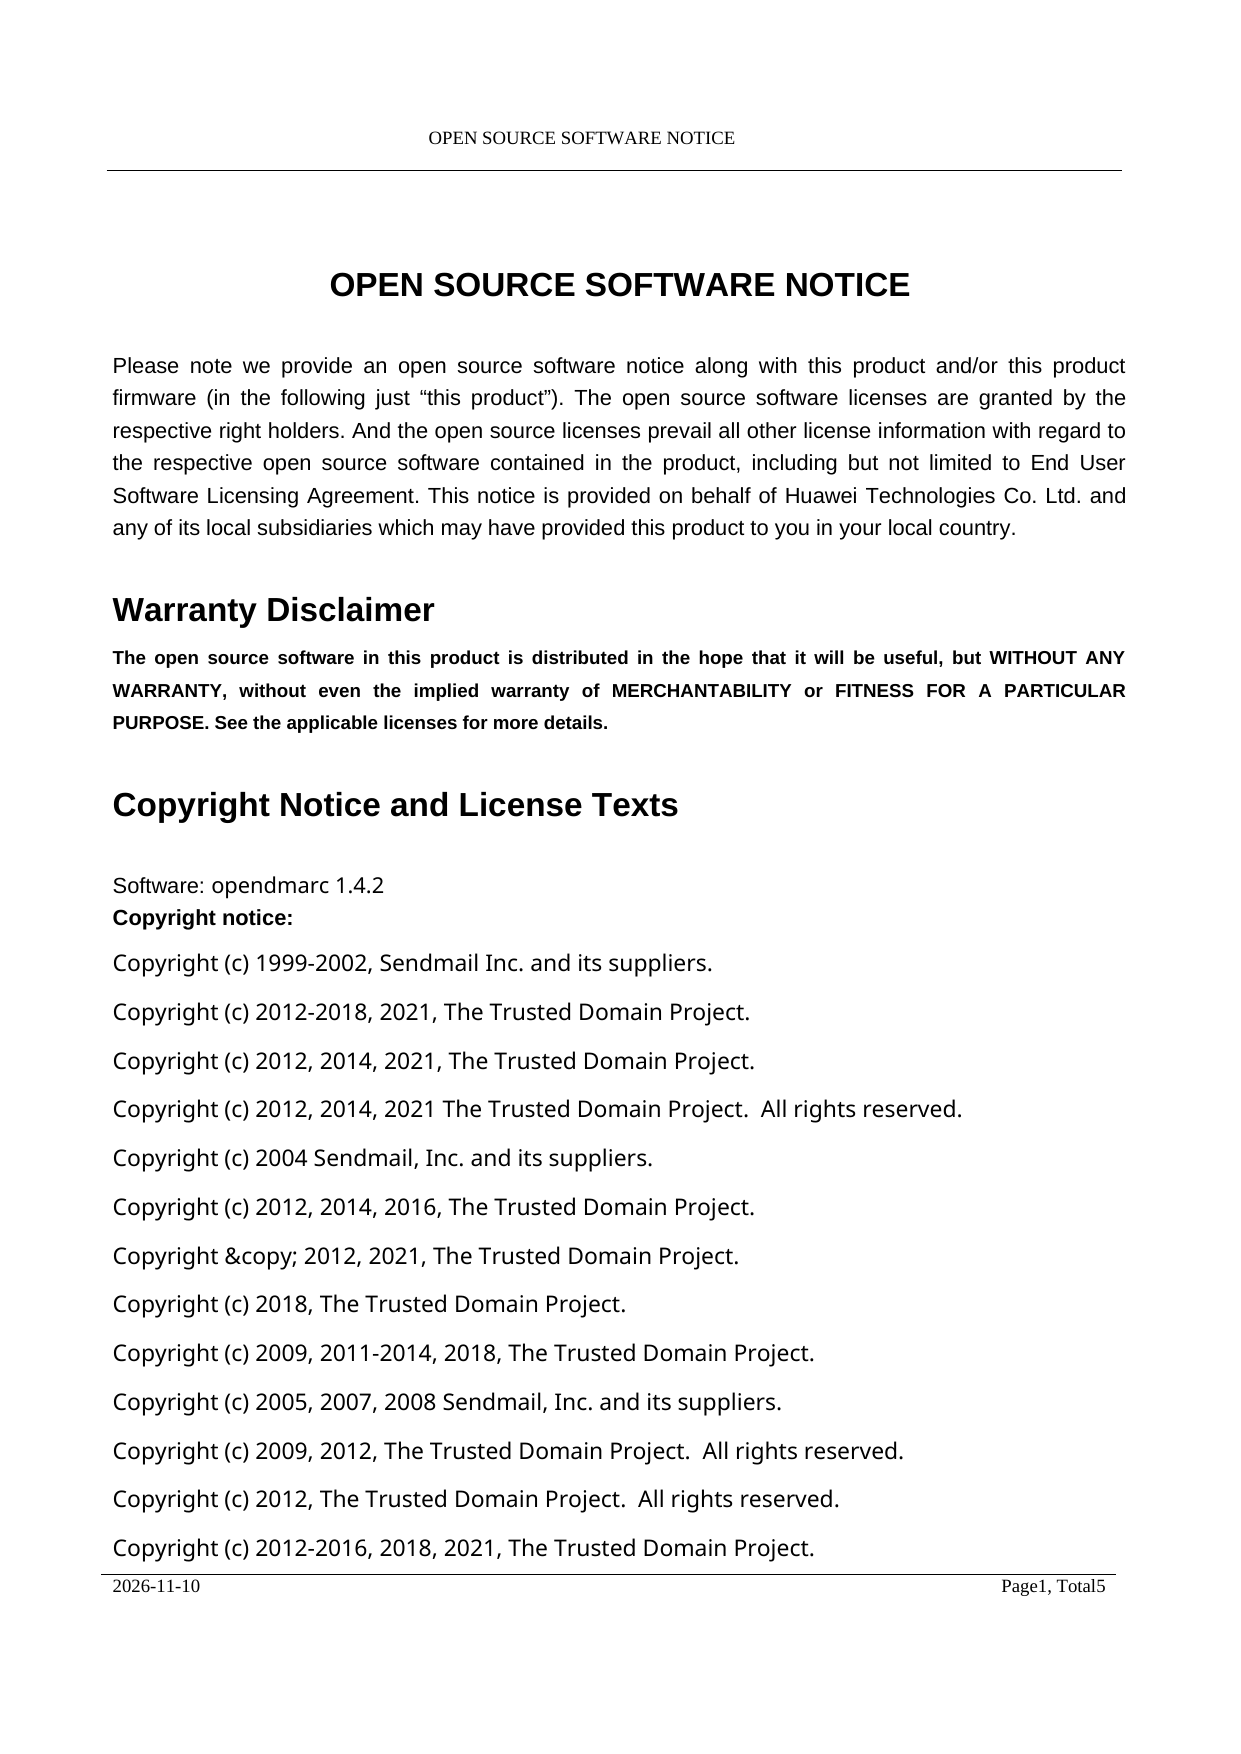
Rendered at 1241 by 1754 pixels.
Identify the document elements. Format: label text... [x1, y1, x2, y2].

text Software: opendmarc 1.4.2 [112, 869, 1128, 901]
text Copyright Notice and License Texts [112, 771, 1128, 836]
text Copyright notice: [112, 901, 1128, 934]
text Please note we provide an open source software notice along with this product and/or this product firmware (in the following just “this product”). The open source software licenses are granted by the respective right holders. And the open source licenses prevail all other license information with regard to the respective open source software contained in the product, including but not limited to End User Software Licensing Agreement. This notice is provided on behalf of Huawei Technologies Co. Ltd. and any of its local subsidiaries which may have provided this product to you in your local country. [112, 349, 1128, 544]
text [112, 947, 1128, 1564]
text Warranty Disclaimer [112, 576, 1128, 641]
text OPEN SOURCE SOFTWARE NOTICE [112, 251, 1128, 316]
text The open source software in this product is distributed in the hope that it will be useful, but WITHOUT ANY WARRANTY, without even the implied warranty of MERCHANTABILITY or FITNESS FOR A PARTICULAR PURPOSE. See the applicable licenses for more details. [112, 641, 1128, 739]
